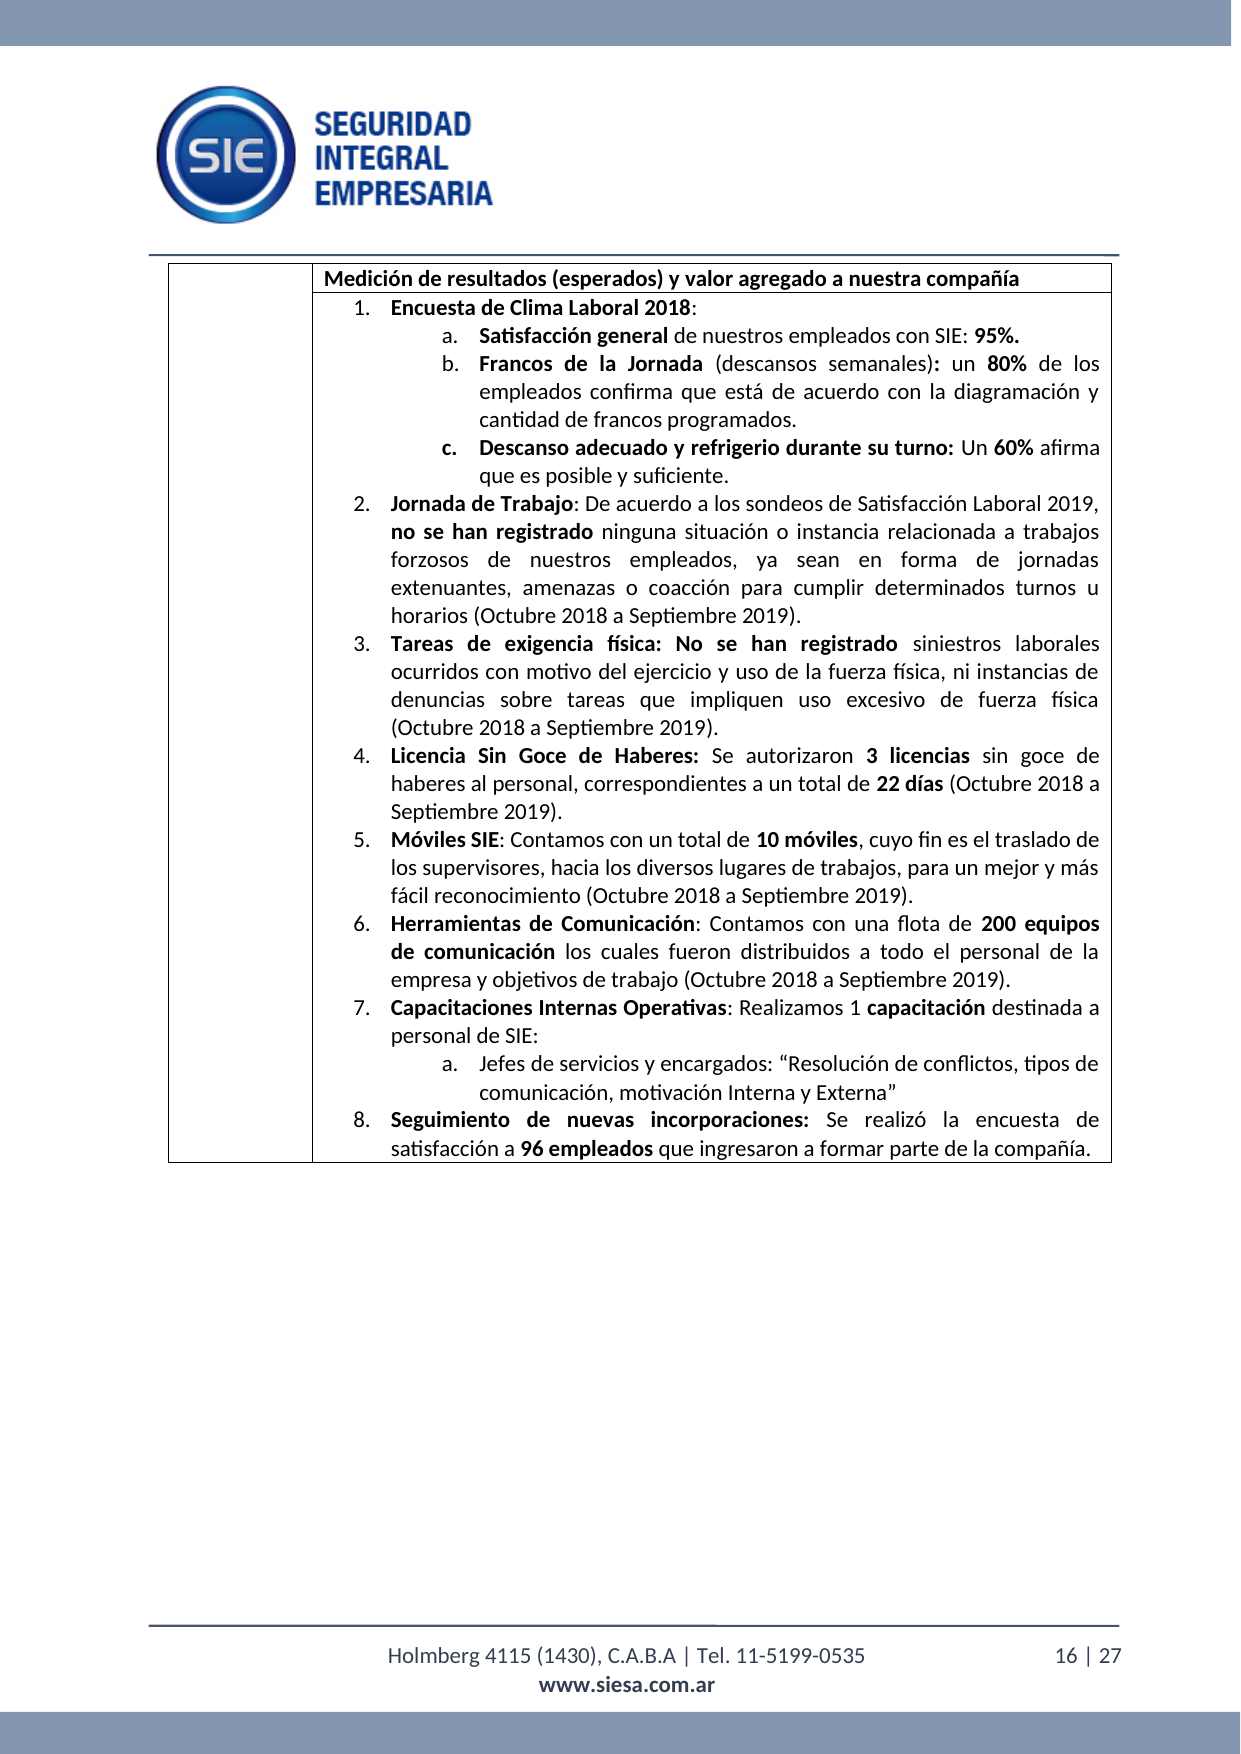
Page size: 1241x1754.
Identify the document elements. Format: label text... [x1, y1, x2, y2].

table_cell Encuesta de Clima Laboral 2018: Satisfacción general de nuestros empleados con SIE: 95%. Francos de la Jornada (descansos semanales): un 80% de los empleados confirma que está de acuerdo con la diagramación y cantidad de francos programados. Descanso adecuado y refrigerio durante su turno: Un 60% afirma que es posible y suficiente. Jornada de Trabajo: De acuerdo a los sondeos de Satisfacción Laboral 2019, no se han registrado ninguna situación o instancia relacionada a trabajos forzosos de nuestros empleados, ya sean en forma de jornadas extenuantes, amenazas o coacción para cumplir determinados turnos u horarios (Octubre 2018 a Septiembre 2019). Tareas de exigencia física: No se han registrado siniestros laborales ocurridos con motivo del ejercicio y uso de la fuerza física, ni instancias de denuncias sobre tareas que impliquen uso excesivo de fuerza física (Octubre 2018 a Septiembre 2019). Licencia Sin Goce de Haberes: Se autorizaron 3 licencias sin goce de haberes al personal, correspondientes a un total de 22 días (Octubre 2018 a Septiembre 2019). Móviles SIE: Contamos con un total de 10 móviles, cuyo fin es el traslado de los supervisores, hacia los diversos lugares de trabajos, para un mejor y más fácil reconocimiento (Octubre 2018 a Septiembre 2019). Herramientas de Comunicación: Contamos con una flota de 200 equipos de comunicación los cuales fueron distribuidos a todo el personal de la empresa y objetivos de trabajo (Octubre 2018 a Septiembre 2019). Capacitaciones Internas Operativas: Realizamos 1 capacitación destinada a personal de SIE: Jefes de servicios y encargados: “Resolución de conflictos, tipos de comunicación, motivación Interna y Externa” Seguimiento de nuevas incorporaciones: Se realizó la encuesta de satisfacción a 96 empleados que ingresaron a formar parte de la compañía. [313, 293, 1111, 1162]
picture [147, 82, 501, 228]
table_cell Medición de resultados (esperados) y valor agregado a nuestra compañía [313, 264, 1111, 292]
